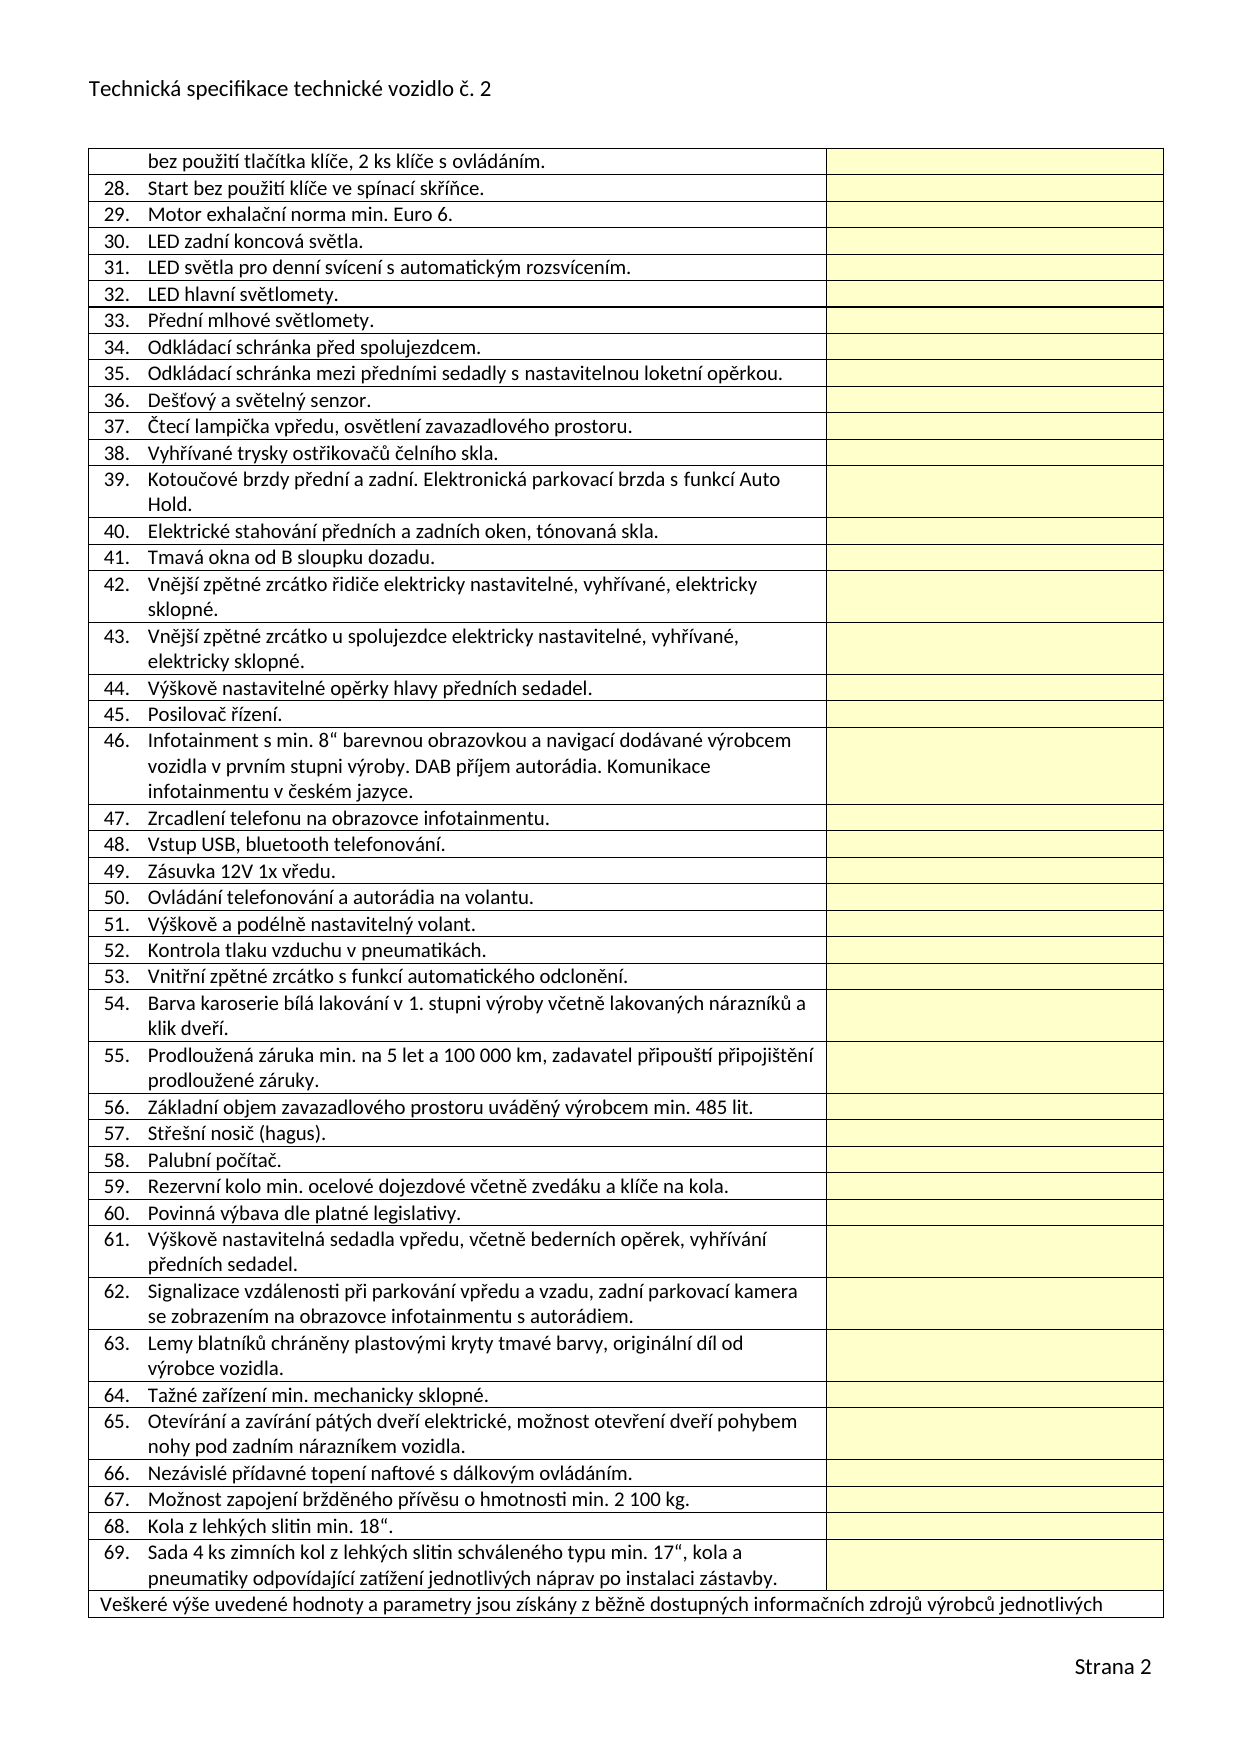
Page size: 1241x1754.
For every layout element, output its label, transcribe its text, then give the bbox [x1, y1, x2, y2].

table_cell Ovládání telefonování a autorádia na volantu. [89, 884, 826, 910]
table_cell [827, 545, 1163, 570]
table_cell Vnější zpětné zrcátko řidiče elektricky nastavitelné, vyhřívané, elektricky sklopné. [89, 571, 826, 622]
table_cell [827, 990, 1163, 1041]
table_cell [827, 175, 1163, 201]
table_cell Odkládací schránka mezi předními sedadly s nastavitelnou loketní opěrkou. [89, 360, 826, 386]
table_cell [827, 1460, 1163, 1486]
table_cell [827, 831, 1163, 857]
table_cell [827, 387, 1163, 412]
table_cell [827, 228, 1163, 253]
table_cell Výškově a podélně nastavitelný volant. [89, 911, 826, 936]
table_cell Signalizace vzdálenosti při parkování vpředu a vzadu, zadní parkovací kamera se zobrazením na obrazovce infotainmentu s autorádiem. [89, 1278, 826, 1329]
table_cell [827, 858, 1163, 883]
table_cell [827, 1173, 1163, 1199]
table_cell [827, 1042, 1163, 1093]
table_cell [827, 1147, 1163, 1172]
table_cell Elektrické stahování předních a zadních oken, tónovaná skla. [89, 518, 826, 543]
table_cell [827, 413, 1163, 439]
table_cell Vnitřní zpětné zrcátko s funkcí automatického odclonění. [89, 964, 826, 989]
table_cell Start bez použití klíče ve spínací skříňce. [89, 175, 826, 201]
table_cell [827, 149, 1163, 174]
table_cell [827, 202, 1163, 227]
table_cell Vnější zpětné zrcátko u spolujezdce elektricky nastavitelné, vyhřívané, elektricky sklopné. [89, 623, 826, 674]
table_cell Přední mlhové světlomety. [89, 308, 826, 333]
table_cell Prodloužená záruka min. na 5 let a 100 000 km, zadavatel připouští připojištění prodloužené záruky. [89, 1042, 826, 1093]
table_cell Infotainment s min. 8“ barevnou obrazovkou a navigací dodávané výrobcem vozidla v prvním stupni výroby. DAB příjem autorádia. Komunikace infotainmentu v českém jazyce. [89, 728, 826, 804]
table_cell [827, 1226, 1163, 1277]
table_cell Tmavá okna od B sloupku dozadu. [89, 545, 826, 570]
table_cell Zrcadlení telefonu na obrazovce infotainmentu. [89, 805, 826, 830]
table_cell [827, 466, 1163, 517]
table_cell [827, 1513, 1163, 1538]
table_cell [827, 675, 1163, 700]
table_cell [827, 805, 1163, 830]
table_cell [827, 623, 1163, 674]
table_cell [827, 884, 1163, 910]
table_cell Střešní nosič (hagus). [89, 1120, 826, 1146]
table_cell LED zadní koncová světla. [89, 228, 826, 253]
table_cell Vstup USB, bluetooth telefonování. [89, 831, 826, 857]
table_cell Posilovač řízení. [89, 701, 826, 727]
table_cell [827, 1408, 1163, 1459]
table_cell Výškově nastavitelné opěrky hlavy předních sedadel. [89, 675, 826, 700]
table_cell [827, 308, 1163, 333]
table_cell [827, 440, 1163, 465]
table_cell Kontrola tlaku vzduchu v pneumatikách. [89, 937, 826, 963]
table_cell LED světla pro denní svícení s automatickým rozsvícením. [89, 255, 826, 280]
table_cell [89, 149, 826, 174]
table_cell Tažné zařízení min. mechanicky sklopné. [89, 1382, 826, 1407]
table_cell Vyhřívané trysky ostřikovačů čelního skla. [89, 440, 826, 465]
table_cell [827, 1094, 1163, 1119]
table_cell Čtecí lampička vpředu, osvětlení zavazadlového prostoru. [89, 413, 826, 439]
table_cell [827, 701, 1163, 727]
table_cell [827, 1382, 1163, 1407]
table_cell Lemy blatníků chráněny plastovými kryty tmavé barvy, originální díl od výrobce vozidla. [89, 1330, 826, 1381]
table_cell Rezervní kolo min. ocelové dojezdové včetně zvedáku a klíče na kola. [89, 1173, 826, 1199]
table_cell Kotoučové brzdy přední a zadní. Elektronická parkovací brzda s funkcí Auto Hold. [89, 466, 826, 517]
table_cell Odkládací schránka před spolujezdcem. [89, 334, 826, 359]
table_cell Možnost zapojení bržděného přívěsu o hmotnosti min. 2 100 kg. [89, 1487, 826, 1512]
table_cell [827, 1487, 1163, 1512]
table_cell [827, 1278, 1163, 1329]
table_cell Nezávislé přídavné topení naftové s dálkovým ovládáním. [89, 1460, 826, 1486]
table_cell [827, 1200, 1163, 1225]
table_cell Kola z lehkých slitin min. 18“. [89, 1513, 826, 1538]
table_cell [827, 1120, 1163, 1146]
table_cell [827, 518, 1163, 543]
table_cell LED hlavní světlomety. [89, 281, 826, 306]
table_cell [827, 334, 1163, 359]
table_cell [827, 360, 1163, 386]
table_cell Motor exhalační norma min. Euro 6. [89, 202, 826, 227]
table_cell [827, 964, 1163, 989]
table_cell [827, 1540, 1163, 1590]
table_cell Otevírání a zavírání pátých dveří elektrické, možnost otevření dveří pohybem nohy pod zadním nárazníkem vozidla. [89, 1408, 826, 1459]
table_cell [827, 281, 1163, 306]
table_cell [827, 728, 1163, 804]
table_cell Zásuvka 12V 1x vředu. [89, 858, 826, 883]
table_cell Sada 4 ks zimních kol z lehkých slitin schváleného typu min. 17“, kola a pneumatiky odpovídající zatížení jednotlivých náprav po instalaci zástavby. [89, 1540, 826, 1590]
table_cell [827, 255, 1163, 280]
table_cell Výškově nastavitelná sedadla vpředu, včetně bederních opěrek, vyhřívání předních sedadel. [89, 1226, 826, 1277]
table_cell [827, 1330, 1163, 1381]
table_cell Dešťový a světelný senzor. [89, 387, 826, 412]
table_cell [89, 1591, 1163, 1617]
table_cell Barva karoserie bílá lakování v 1. stupni výroby včetně lakovaných nárazníků a klik dveří. [89, 990, 826, 1041]
table_cell [827, 937, 1163, 963]
table_cell Palubní počítač. [89, 1147, 826, 1172]
table_cell [827, 571, 1163, 622]
table_cell Základní objem zavazadlového prostoru uváděný výrobcem min. 485 lit. [89, 1094, 826, 1119]
table_cell Povinná výbava dle platné legislativy. [89, 1200, 826, 1225]
table_cell [827, 911, 1163, 936]
